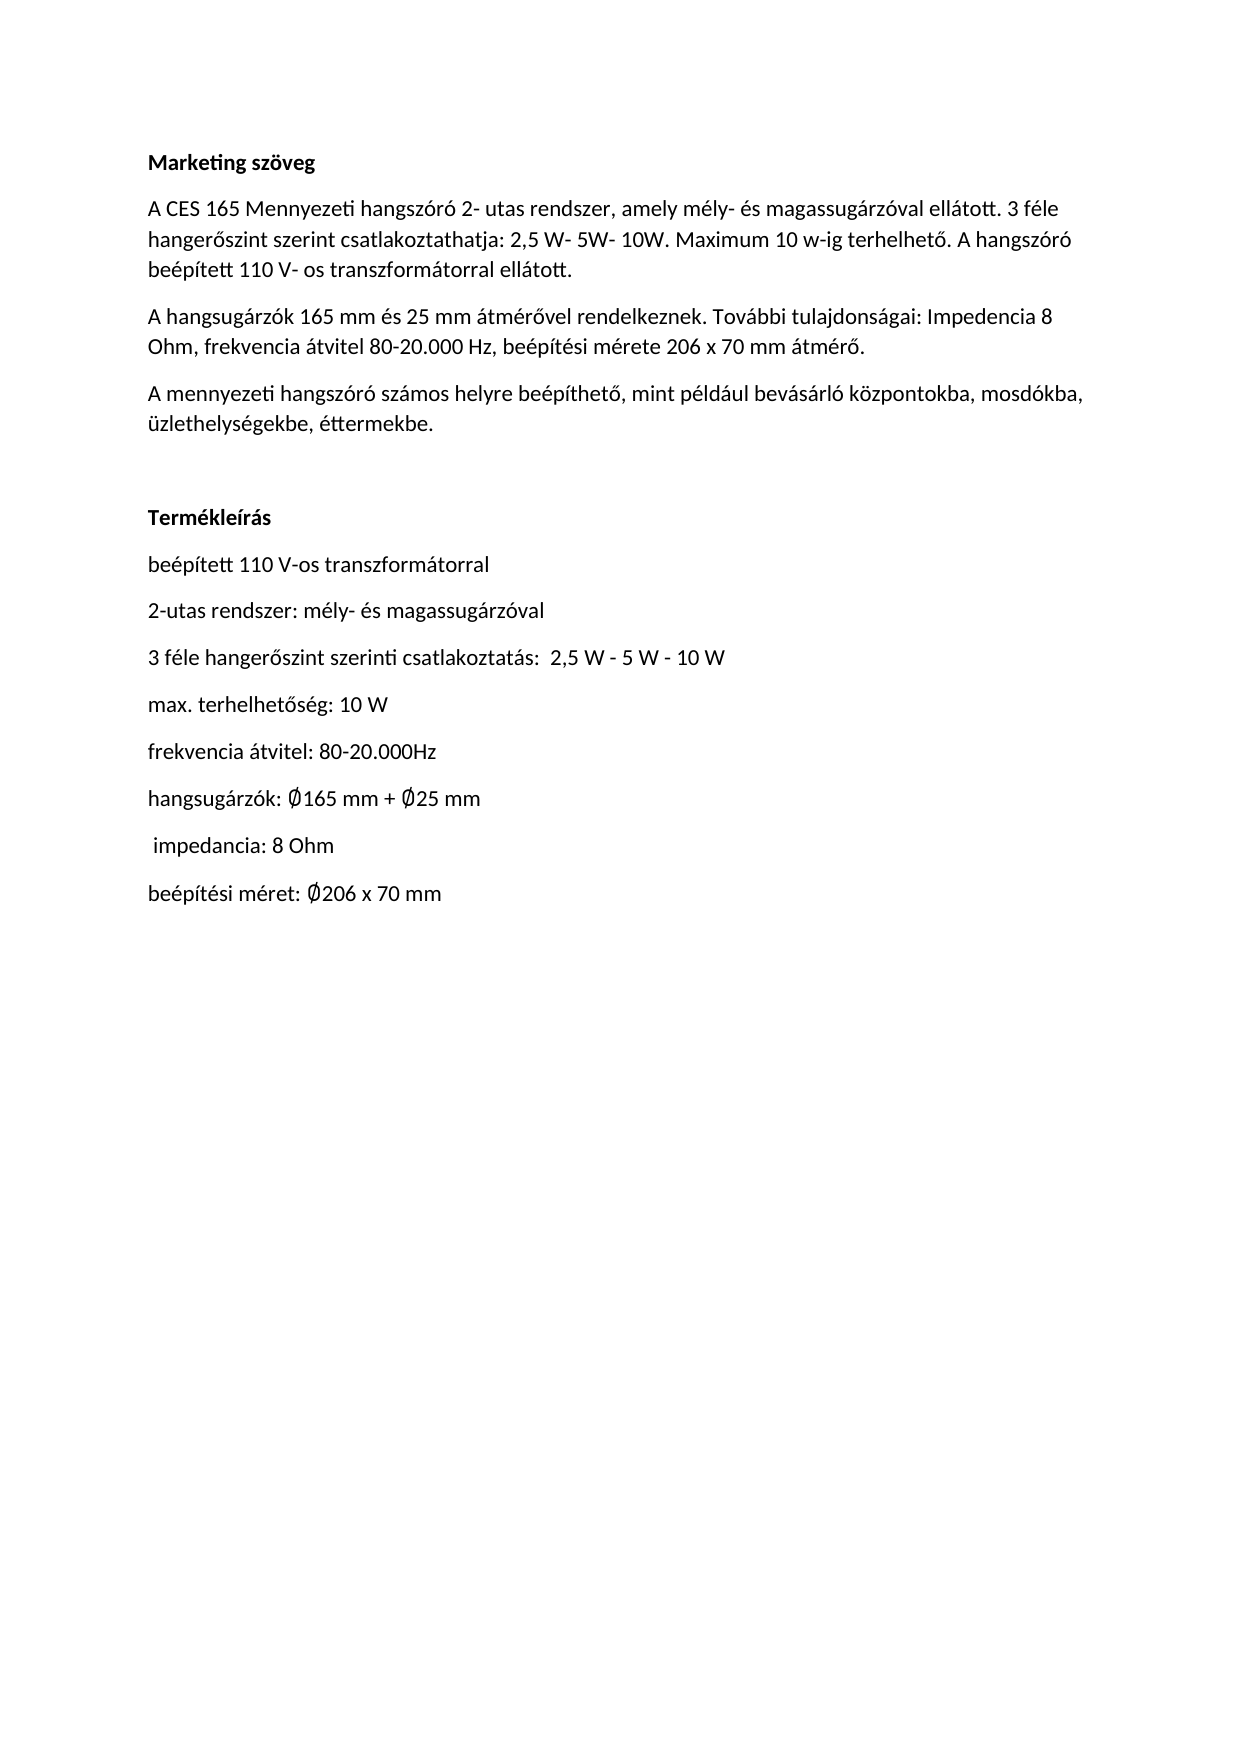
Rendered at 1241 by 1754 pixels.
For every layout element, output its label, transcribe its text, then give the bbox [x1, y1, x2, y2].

text A mennyezeti hangszóró számos helyre beépíthető, mint például bevásárló központokba, mosdókba, üzlethelységekbe, éttermekbe. [148, 379, 1093, 437]
text A CES 165 Mennyezeti hangszóró 2- utas rendszer, amely mély- és magassugárzóval ellátott. 3 féle hangerőszint szerint csatlakoztathatja: 2,5 W- 5W- 10W. Maximum 10 w-ig terhelhető. A hangszóró beépített 110 V- os transzformátorral ellátott. [148, 194, 1093, 283]
text impedancia: 8 Ohm [148, 831, 1093, 859]
text 3 féle hangerőszint szerinti csatlakoztatás: 2,5 W - 5 W - 10 W [148, 643, 1093, 671]
text beépítési méret: ∅206 x 70 mm [148, 878, 1093, 907]
text Termékleírás [148, 503, 1093, 531]
text frekvencia átvitel: 80-20.000Hz [148, 737, 1093, 765]
text beépített 110 V-os transzformátorral [148, 550, 1093, 578]
text Marketing szöveg [148, 148, 1093, 176]
text 2-utas rendszer: mély- és magassugárzóval [148, 597, 1093, 624]
text A hangsugárzók 165 mm és 25 mm átmérővel rendelkeznek. További tulajdonságai: Impedencia 8 Ohm, frekvencia átvitel 80-20.000 Hz, beépítési mérete 206 x 70 mm átmérő. [148, 302, 1093, 360]
text hangsugárzók: ∅165 mm + ∅25 mm [148, 784, 1093, 812]
text max. terhelhetőség: 10 W [148, 690, 1093, 718]
